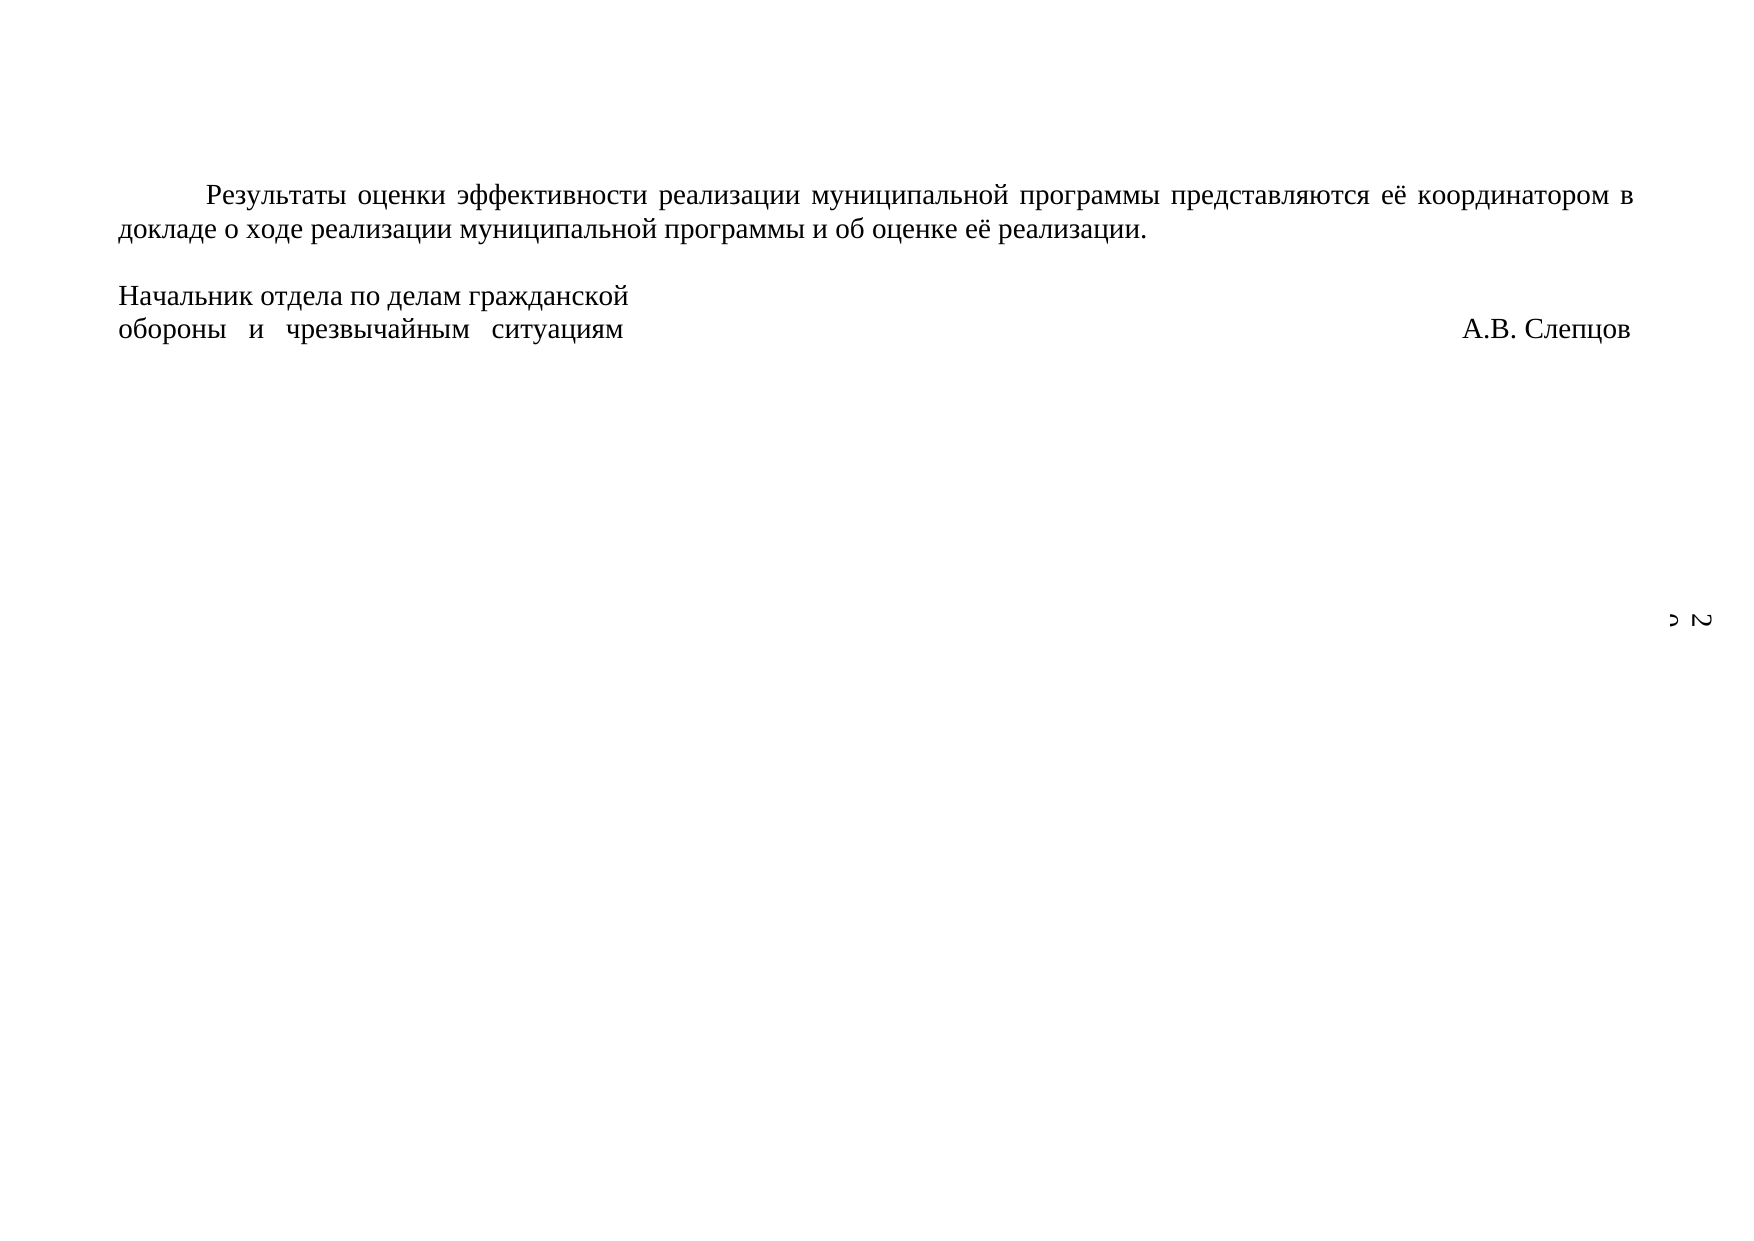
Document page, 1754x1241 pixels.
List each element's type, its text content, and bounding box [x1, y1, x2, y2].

text Результаты оценки эффективности реализации муниципальной программы представляются её координатором в докладе о ходе реализации муниципальной программы и об оценке её реализации. [118, 177, 1636, 244]
text Начальник отдела по делам гражданской [118, 278, 1636, 311]
text обороны и чрезвычайным ситуациям А.В. Слепцов [118, 311, 1636, 345]
